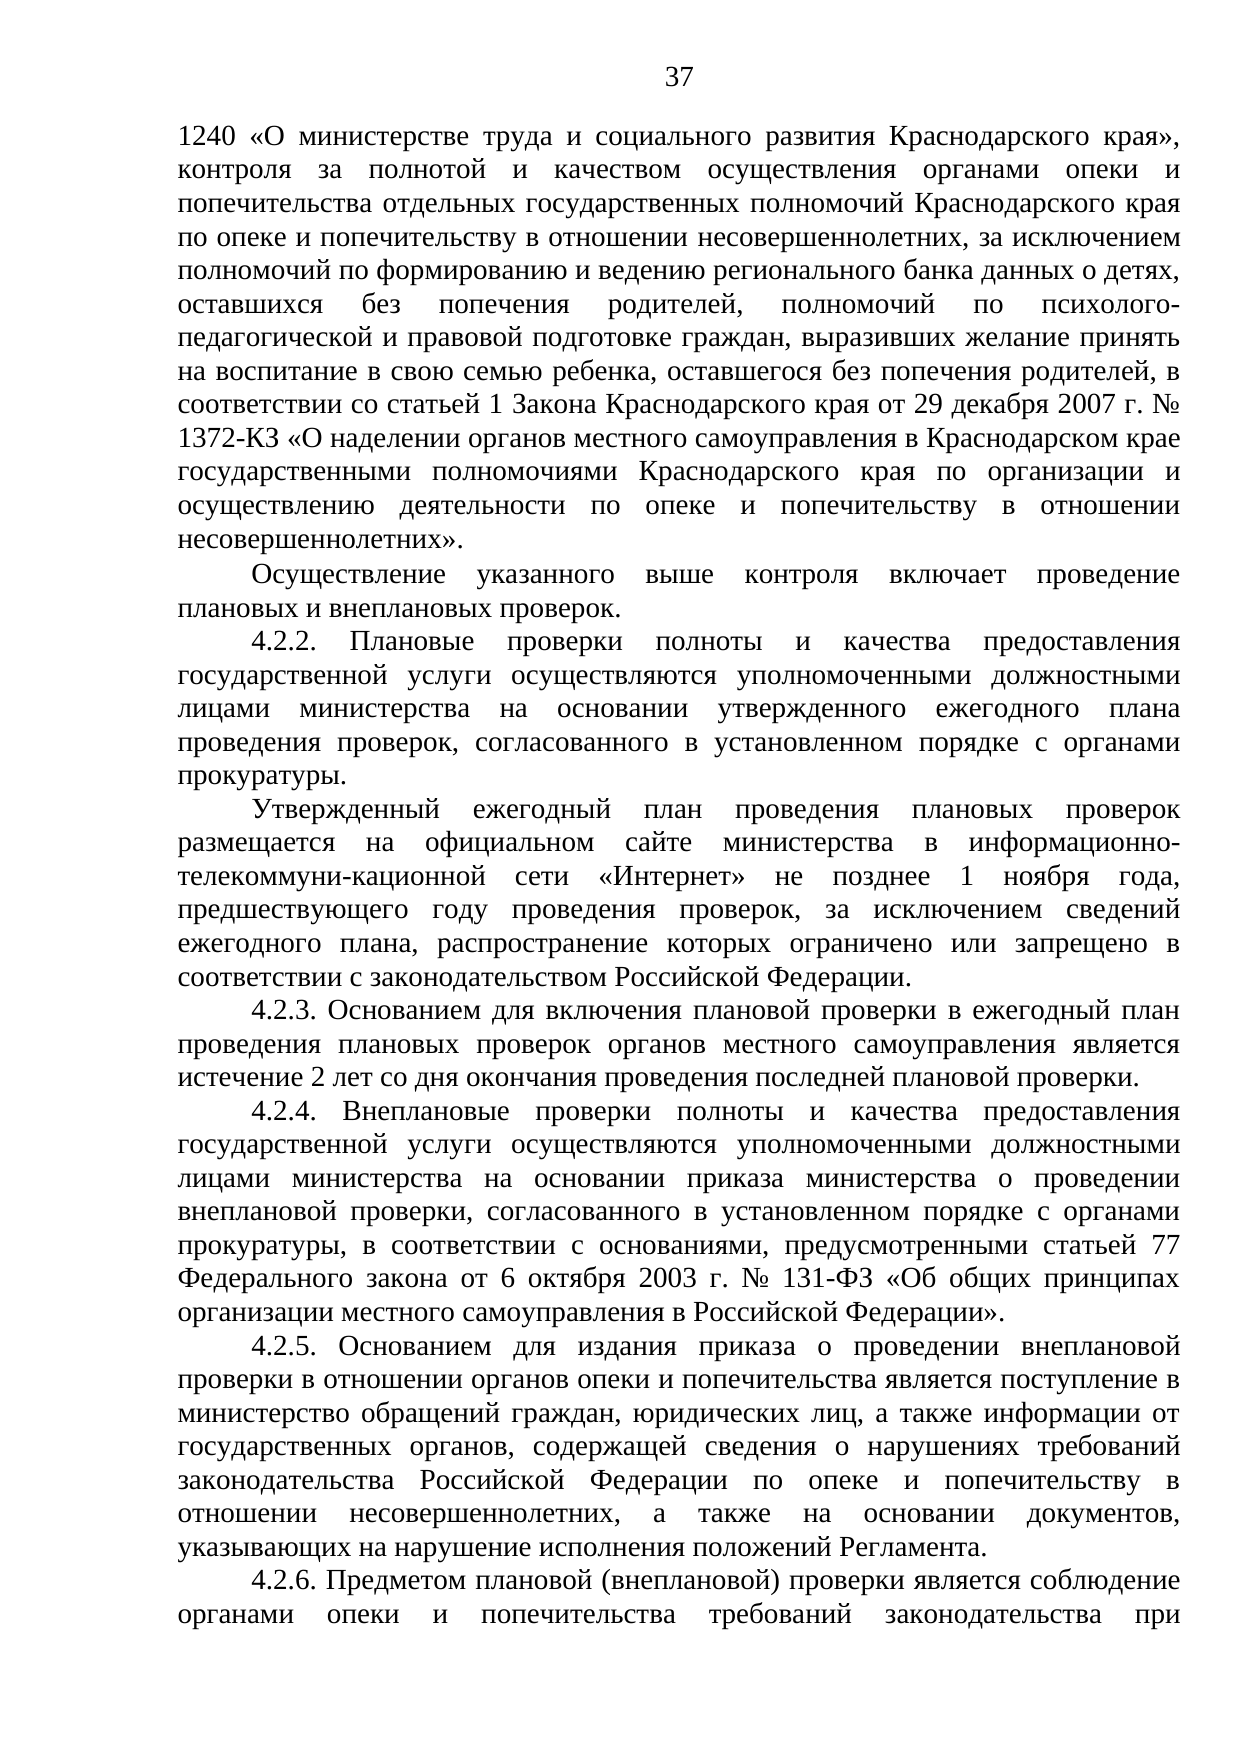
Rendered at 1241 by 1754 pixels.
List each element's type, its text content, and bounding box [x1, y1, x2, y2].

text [177, 118, 1181, 556]
text 4.2.5. Основанием для издания приказа о проведении внеплановой проверки в отношении органов опеки и попечительства является поступление в министерство обращений граждан, юридических лиц, а также информации от государственных органов, содержащей сведения о нарушениях требований законодательства Российской Федерации по опеке и попечительству в отношении несовершеннолетних, а также на основании документов, указывающих на нарушение исполнения положений Регламента. [177, 1328, 1181, 1562]
text 4.2.3. Основанием для включения плановой проверки в ежегодный план проведения плановых проверок органов местного самоуправления является истечение 2 лет со дня окончания проведения последней плановой проверки. [177, 992, 1181, 1093]
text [177, 1562, 1181, 1629]
text 4.2.4. Внеплановые проверки полноты и качества предоставления государственной услуги осуществляются уполномоченными должностными лицами министерства на основании приказа министерства о проведении внеплановой проверки, согласованного в установленном порядке с органами прокуратуры, в соответствии с основаниями, предусмотренными статьей 77 Федерального закона от 6 октября 2003 г. № 131-ФЗ «Об общих принципах организации местного самоуправления в Российской Федерации». [177, 1093, 1181, 1328]
text 4.2.2. Плановые проверки полноты и качества предоставления государственной услуги осуществляются уполномоченными должностными лицами министерства на основании утвержденного ежегодного плана проведения проверок, согласованного в установленном порядке с органами прокуратуры. [177, 623, 1181, 791]
text Осуществление указанного выше контроля включает проведение плановых и внеплановых проверок. [177, 556, 1181, 623]
text Утвержденный ежегодный план проведения плановых проверок размещается на официальном сайте министерства в информационно-телекоммуни-кационной сети «Интернет» не позднее 1 ноября года, предшествующего году проведения проверок, за исключением сведений ежегодного плана, распространение которых ограничено или запрещено в соответствии с законодательством Российской Федерации. [177, 791, 1181, 992]
